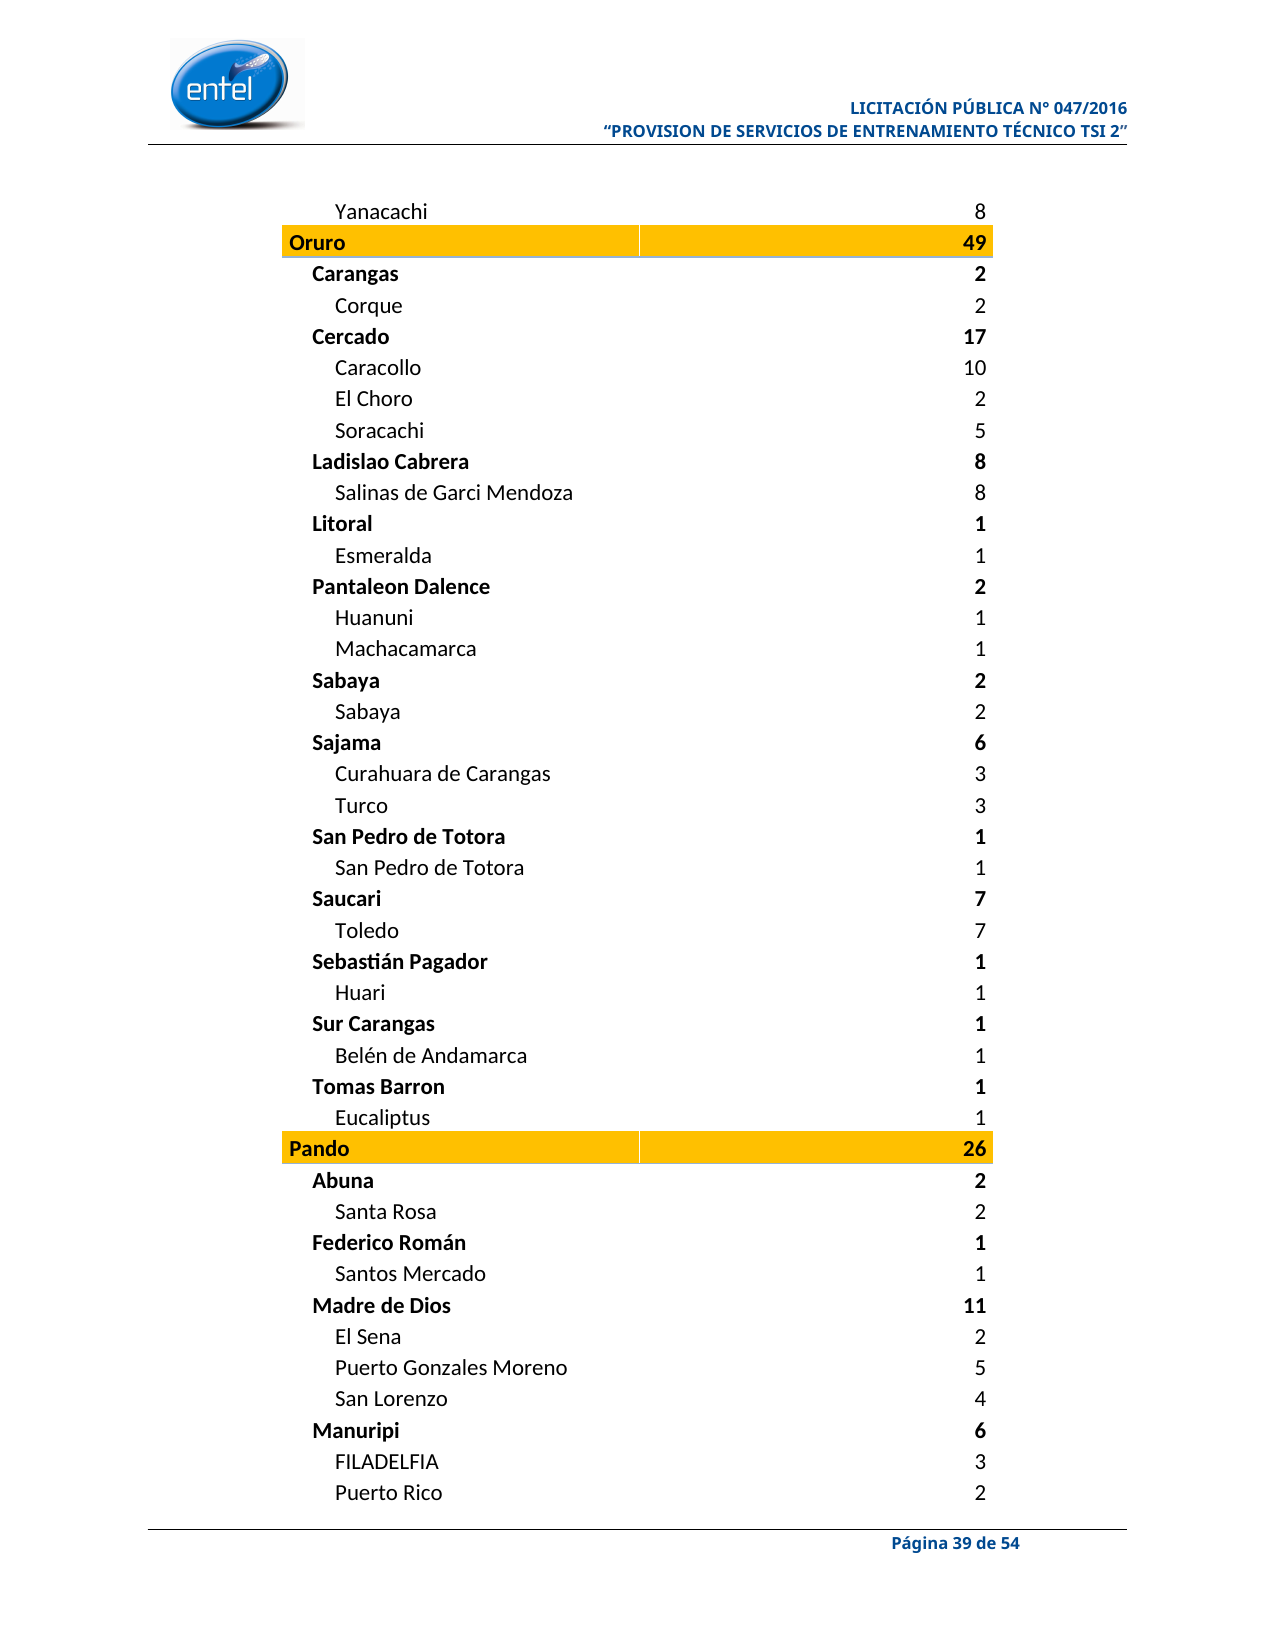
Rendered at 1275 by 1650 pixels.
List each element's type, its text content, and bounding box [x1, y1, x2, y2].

table_cell 2 [640, 381, 993, 413]
table_cell 49 [640, 225, 993, 256]
table_cell Belén de Andamarca [282, 1038, 639, 1069]
table_cell 1 [640, 1038, 993, 1069]
table_cell Curahuara de Carangas [282, 756, 639, 788]
table_cell Sabaya [282, 663, 639, 694]
table_cell Pantaleon Dalence [282, 569, 639, 600]
table_cell Huari [282, 975, 639, 1006]
table_cell 2 [640, 569, 993, 600]
table_cell 1 [640, 1069, 993, 1100]
table_cell 1 [640, 1225, 993, 1256]
table_cell Tomas Barron [282, 1069, 639, 1100]
table_cell Manuripi [282, 1413, 639, 1444]
table_cell 8 [640, 444, 993, 475]
table_cell San Lorenzo [282, 1381, 639, 1413]
table_cell Esmeralda [282, 538, 639, 569]
table_cell 8 [640, 475, 993, 506]
table_cell Caracollo [282, 350, 639, 381]
table_cell 5 [640, 1350, 993, 1381]
table_cell Eucaliptus [282, 1100, 639, 1131]
table_cell 2 [640, 1475, 993, 1506]
table_cell 6 [640, 1413, 993, 1444]
table_cell Carangas [282, 258, 639, 288]
table_cell Puerto Gonzales Moreno [282, 1350, 639, 1381]
table_cell 10 [640, 350, 993, 381]
table_cell Madre de Dios [282, 1288, 639, 1319]
table_cell 3 [640, 788, 993, 819]
table_cell Santos Mercado [282, 1256, 639, 1288]
table_cell Oruro [282, 225, 639, 256]
table_cell 1 [640, 600, 993, 631]
table_cell 2 [640, 1319, 993, 1350]
table_cell Corque [282, 288, 639, 319]
table_cell Sebastián Pagador [282, 944, 639, 975]
table_cell 2 [640, 663, 993, 694]
table_cell 1 [640, 944, 993, 975]
table_cell 3 [640, 756, 993, 788]
table_cell 1 [640, 819, 993, 850]
table_cell 5 [640, 413, 993, 444]
table_cell 3 [640, 1444, 993, 1475]
table_cell 2 [640, 1164, 993, 1194]
table_cell Salinas de Garci Mendoza [282, 475, 639, 506]
table_cell 11 [640, 1288, 993, 1319]
table_cell San Pedro de Totora [282, 850, 639, 881]
table_cell 2 [640, 694, 993, 725]
table_cell 4 [640, 1381, 993, 1413]
table_cell Sajama [282, 725, 639, 756]
table_cell 7 [640, 913, 993, 944]
table_cell Litoral [282, 506, 639, 538]
table_cell El Sena [282, 1319, 639, 1350]
table_cell Saucari [282, 881, 639, 913]
table_cell 26 [640, 1131, 993, 1163]
table_cell 17 [640, 319, 993, 350]
table_cell San Pedro de Totora [282, 819, 639, 850]
table_cell Abuna [282, 1164, 639, 1194]
table_cell 6 [640, 725, 993, 756]
table_cell 2 [640, 258, 993, 288]
table_cell Yanacachi [282, 194, 639, 225]
table_cell 1 [640, 1256, 993, 1288]
table_cell 7 [640, 881, 993, 913]
table_cell 8 [640, 194, 993, 225]
table_cell FILADELFIA [282, 1444, 639, 1475]
table_cell 2 [640, 288, 993, 319]
table_cell Sabaya [282, 694, 639, 725]
table_cell 2 [640, 1194, 993, 1225]
table_cell Turco [282, 788, 639, 819]
table_cell Sur Carangas [282, 1006, 639, 1038]
picture [170, 38, 305, 130]
table_cell 1 [640, 631, 993, 663]
table_cell El Choro [282, 381, 639, 413]
table_cell Federico Román [282, 1225, 639, 1256]
table_cell Huanuni [282, 600, 639, 631]
table_cell Pando [282, 1131, 639, 1163]
table_cell Santa Rosa [282, 1194, 639, 1225]
table_cell 1 [640, 1006, 993, 1038]
table_cell 1 [640, 975, 993, 1006]
table_cell 1 [640, 538, 993, 569]
table_cell Puerto Rico [282, 1475, 639, 1506]
table_cell Machacamarca [282, 631, 639, 663]
table_cell Soracachi [282, 413, 639, 444]
table_cell 1 [640, 850, 993, 881]
table_cell 1 [640, 506, 993, 538]
table_cell 1 [640, 1100, 993, 1131]
table_cell Toledo [282, 913, 639, 944]
table_cell Ladislao Cabrera [282, 444, 639, 475]
table_cell Cercado [282, 319, 639, 350]
